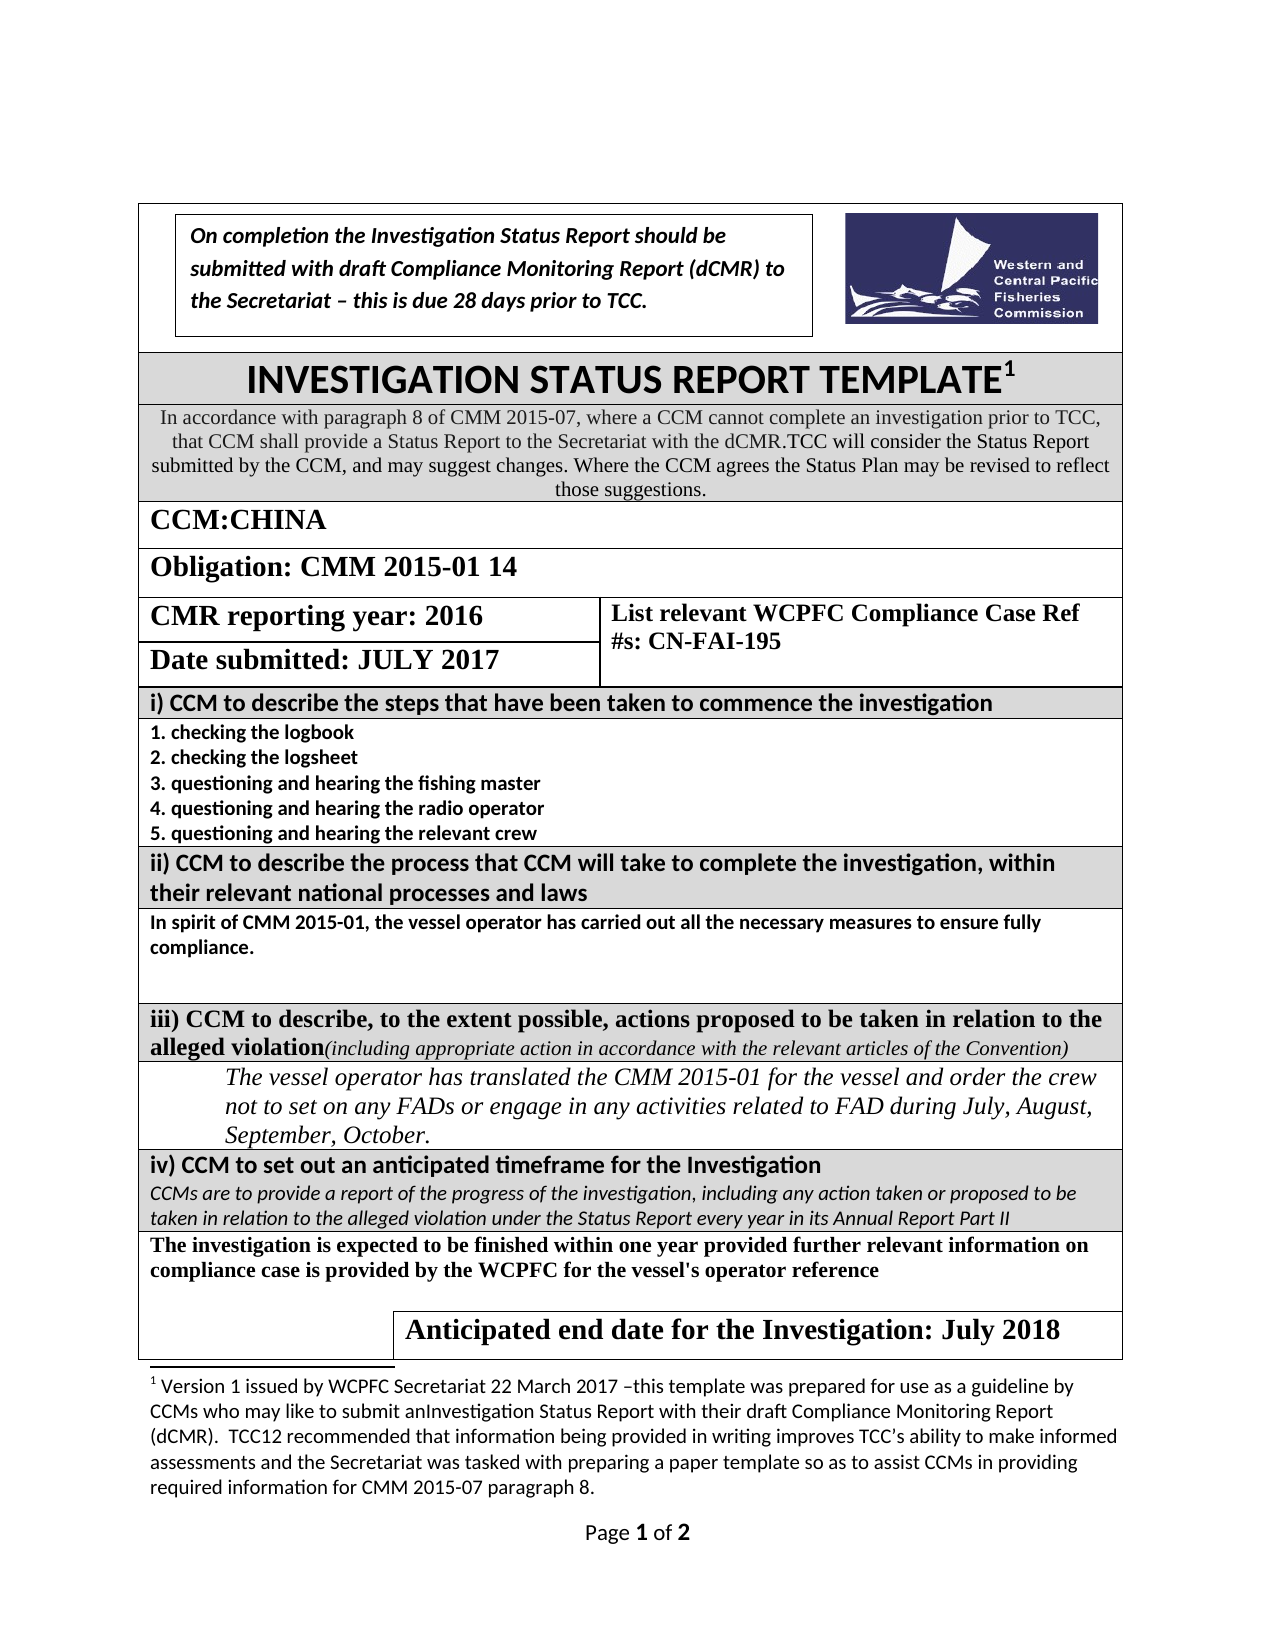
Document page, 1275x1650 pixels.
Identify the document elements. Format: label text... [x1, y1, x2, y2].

table_cell i) CCM to describe the steps that have been taken to commence the investigation [139, 688, 1122, 718]
picture [845, 213, 1099, 324]
table_cell iv) CCM to set out an anticipated timeframe for the Investigation CCMs are to provide a report of the progress of the investigation, including any action taken or proposed to be taken in relation to the alleged violation under the Status Report every year in its Annual Report Part II [139, 1150, 1122, 1231]
table_cell iii) CCM to describe, to the extent possible, actions proposed to be taken in relation to the alleged violation(including appropriate action in accordance with the relevant articles of the Convention) [139, 1004, 1122, 1061]
table_cell In spirit of CMM 2015-01, the vessel operator has carried out all the necessary measures to ensure fully compliance. [139, 909, 1122, 1003]
table_cell [139, 1311, 393, 1359]
table_cell CMR reporting year: 2016 [139, 598, 599, 641]
table_cell In accordance with paragraph 8 of CMM 2015-07, where a CCM cannot complete an investigation prior to TCC, that CCM shall provide a Status Report to the Secretariat with the dCMR.TCC will consider the Status Report submitted by the CCM, and may suggest changes. Where the CCM agrees the Status Plan may be revised to reflect those suggestions. [139, 405, 1122, 501]
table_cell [394, 1312, 1122, 1359]
table_cell CCM:CHINA [139, 502, 1122, 548]
table_cell The investigation is expected to be finished within one year provided further relevant information on compliance case is provided by the WCPFC for the vessel's operator reference [139, 1232, 1122, 1311]
table_cell INVESTIGATION STATUS REPORT TEMPLATE [139, 353, 1122, 404]
table_cell ii) CCM to describe the process that CCM will take to complete the investigation, within their relevant national processes and laws [139, 847, 1122, 908]
table_cell 1. checking the logbook 2. checking the logsheet 3. questioning and hearing the fishing master 4. questioning and hearing the radio operator 5. questioning and hearing the relevant crew [139, 719, 1122, 846]
table_header [139, 204, 1122, 352]
table_cell Obligation: CMM 2015-01 14 [139, 549, 1122, 597]
table_cell Date submitted: JULY 2017 [139, 643, 599, 686]
table_cell The vessel operator has translated the CMM 2015-01 for the vessel and order the crew not to set on any FADs or engage in any activities related to FAD during July, August, September, October. [139, 1062, 1122, 1148]
table_cell List relevant WCPFC Compliance Case Ref #s: CN-FAI-195 [601, 598, 1122, 686]
